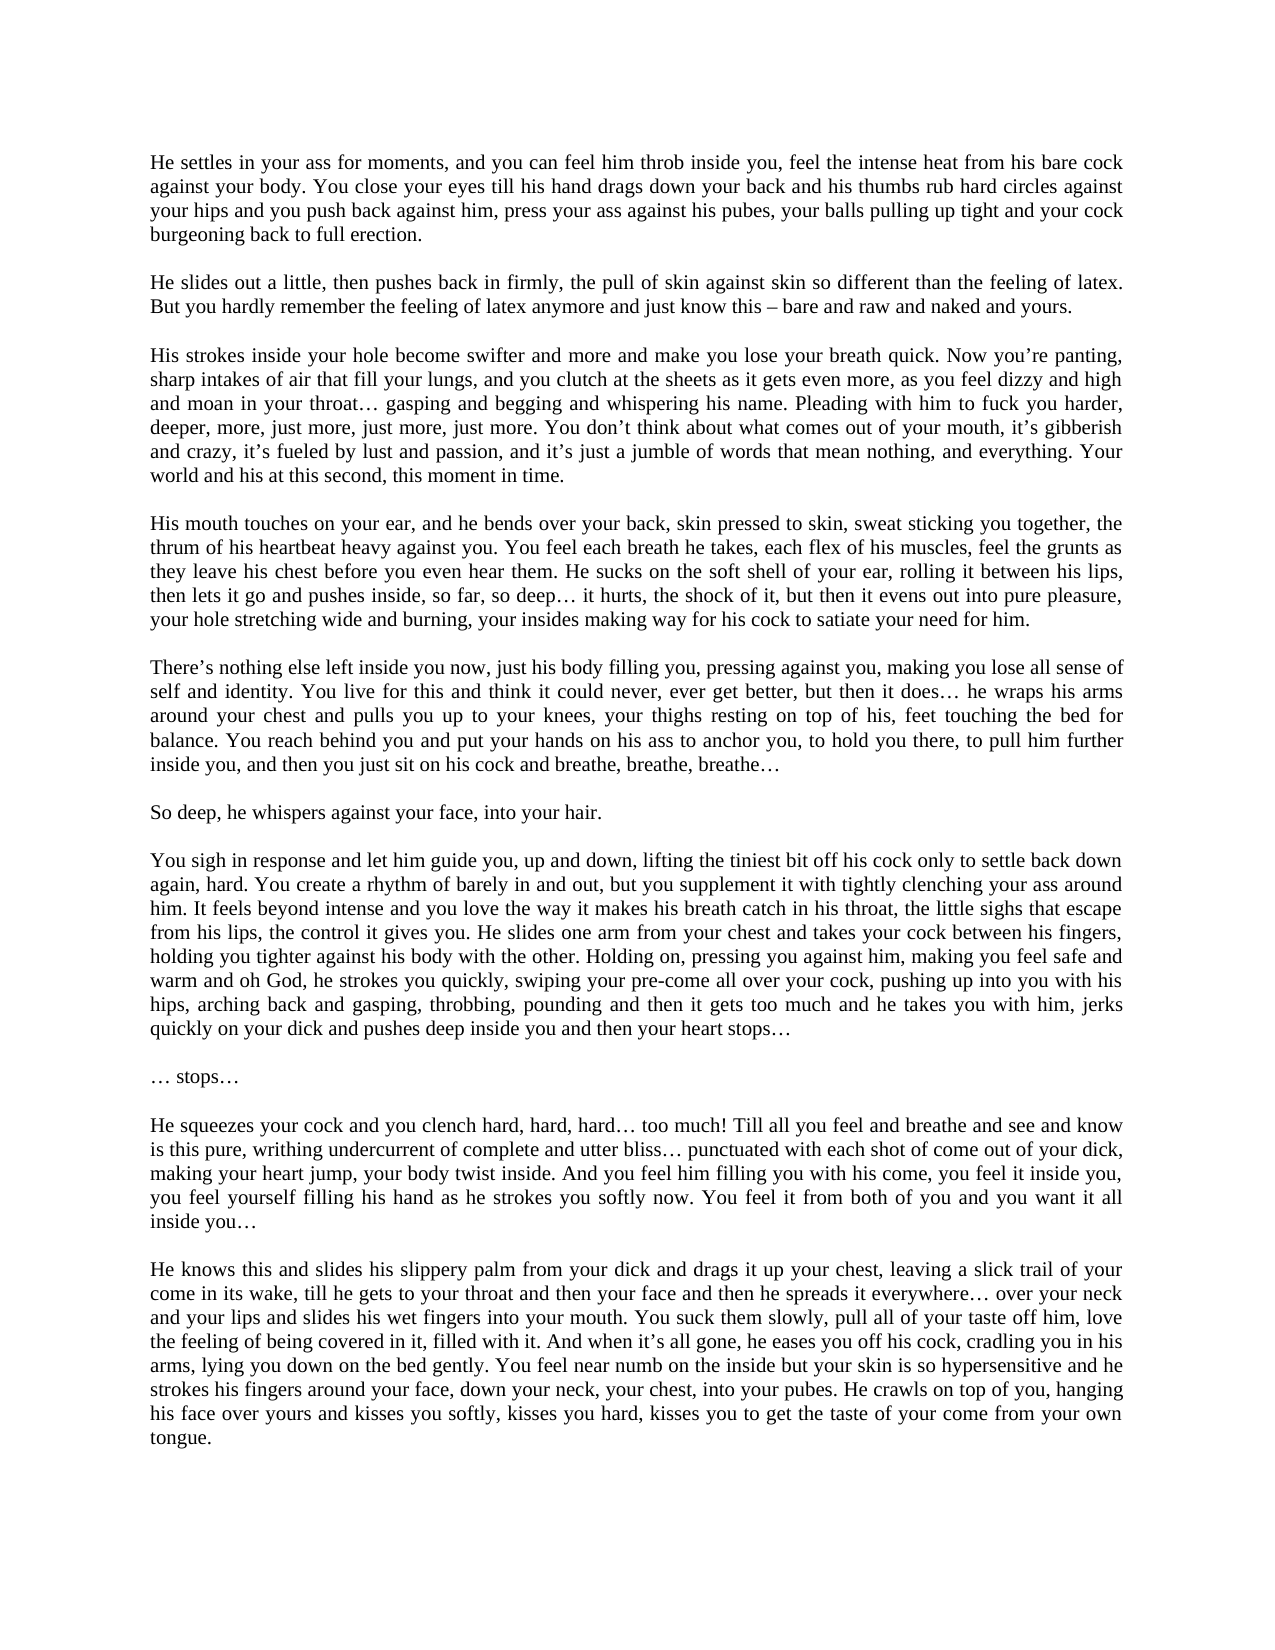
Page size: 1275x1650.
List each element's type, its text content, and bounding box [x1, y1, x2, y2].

text He settles in your ass for moments, and you can feel him throb inside you, feel the intense heat from his bare cock against your body. You close your eyes till his hand drags down your back and his thumbs rub hard circles against your hips and you push back against him, press your ass against his pubes, your balls pulling up tight and your cock burgeoning back to full erection. [150, 150, 1125, 246]
text You sigh in response and let him guide you, up and down, lifting the tiniest bit off his cock only to settle back down again, hard. You create a rhythm of barely in and out, but you supplement it with tightly clenching your ass around him. It feels beyond intense and you love the way it makes his breath catch in his throat, the little sighs that escape from his lips, the control it gives you. He slides one arm from your chest and takes your cock between his fingers, holding you tighter against his body with the other. Holding on, pressing you against him, making you feel safe and warm and oh God, he strokes you quickly, swiping your pre-come all over your cock, pushing up into you with his hips, arching back and gasping, throbbing, pounding and then it gets too much and he takes you with him, jerks quickly on your dick and pushes deep inside you and then your heart stops… [150, 848, 1125, 1040]
text He slides out a little, then pushes back in firmly, the pull of skin against skin so different than the feeling of latex. But you hardly remember the feeling of latex anymore and just know this – bare and raw and naked and yours. [150, 270, 1125, 318]
text There’s nothing else left inside you now, just his body filling you, pressing against you, making you lose all sense of self and identity. You live for this and think it could never, ever get better, but then it does… he wraps his arms around your chest and pulls you up to your knees, your thighs resting on top of his, feet touching the bed for balance. You reach behind you and put your hands on his ass to anchor you, to hold you there, to pull him further inside you, and then you just sit on his cock and breathe, breathe, breathe… [150, 655, 1125, 776]
text He squeezes your cock and you clench hard, hard, hard… too much! Till all you feel and breathe and see and know is this pure, writhing undercurrent of complete and utter bliss… punctuated with each shot of come out of your dick, making your heart jump, your body twist inside. And you feel him filling you with his come, you feel it inside you, you feel yourself filling his hand as he strokes you softly now. You feel it from both of you and you want it all inside you… [150, 1112, 1125, 1233]
text He knows this and slides his slippery palm from your dick and drags it up your chest, leaving a slick trail of your come in its wake, till he gets to your throat and then your face and then he spreads it everywhere… over your neck and your lips and slides his wet fingers into your mouth. You suck them slowly, pull all of your taste off him, love the feeling of being covered in it, filled with it. And when it’s all gone, he eases you off his cock, cradling you in his arms, lying you down on the bed gently. You feel near numb on the inside but your skin is so hypersensitive and he strokes his fingers around your face, down your neck, your chest, into your pubes. He crawls on top of you, hanging his face over yours and kisses you softly, kisses you hard, kisses you to get the taste of your come from your own tongue. [150, 1257, 1125, 1449]
text His strokes inside your hole become swifter and more and make you lose your breath quick. Now you’re panting, sharp intakes of air that fill your lungs, and you clutch at the sheets as it gets even more, as you feel dizzy and high and moan in your throat… gasping and begging and whispering his name. Pleading with him to fuck you harder, deeper, more, just more, just more, just more. You don’t think about what comes out of your mouth, it’s gibberish and crazy, it’s fueled by lust and passion, and it’s just a jumble of words that mean nothing, and everything. Your world and his at this second, this moment in time. [150, 342, 1125, 487]
text His mouth touches on your ear, and he bends over your back, skin pressed to skin, sweat sticking you together, the thrum of his heartbeat heavy against you. You feel each breath he takes, each flex of his muscles, feel the grunts as they leave his chest before you even hear them. He sucks on the soft shell of your ear, rolling it between his lips, then lets it go and pushes inside, so far, so deep… it hurts, the shock of it, but then it evens out into pure pleasure, your hole stretching wide and burning, your insides making way for his cock to satiate your need for him. [150, 511, 1125, 631]
text … stops… [150, 1064, 1125, 1088]
text So deep, he whispers against your face, into your hair. [150, 800, 1125, 824]
